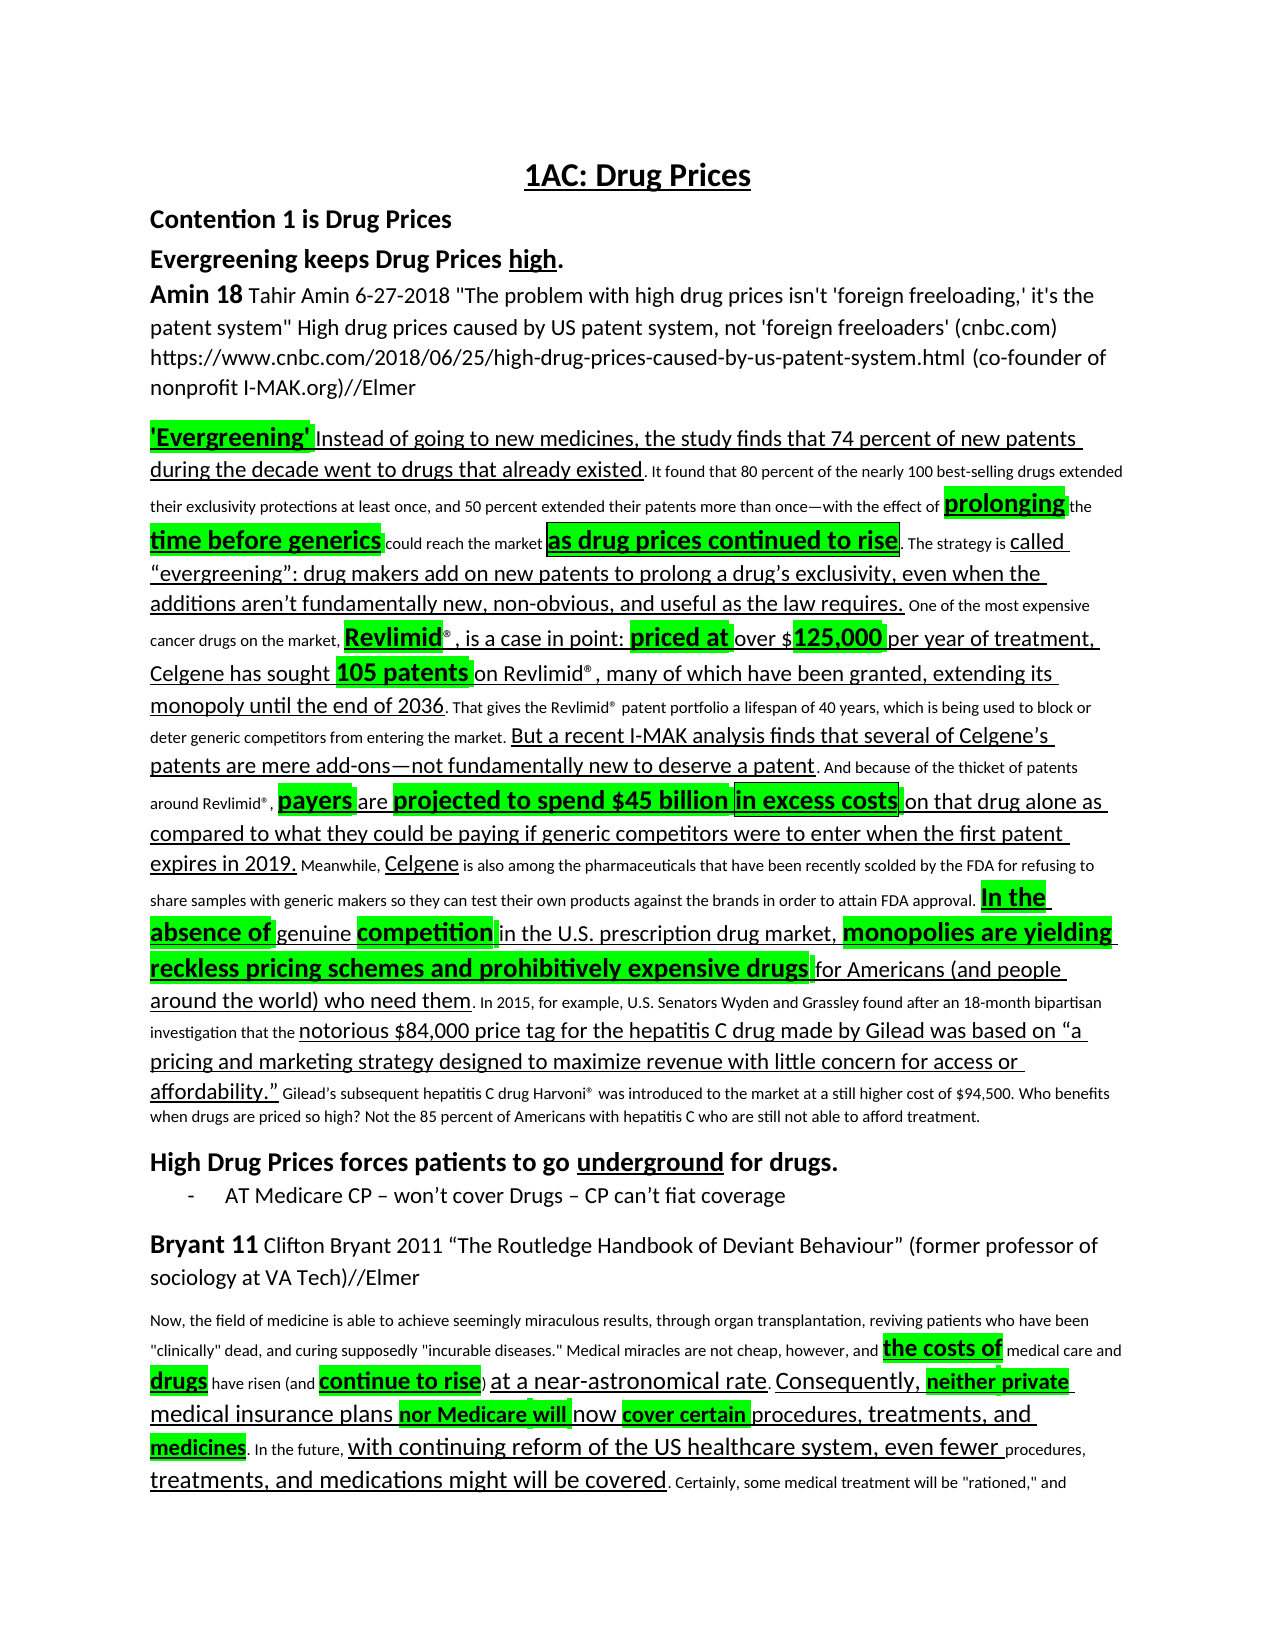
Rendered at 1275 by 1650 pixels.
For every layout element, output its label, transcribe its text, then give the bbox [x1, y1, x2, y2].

text 'Evergreening' Instead of going to new medicines, the study finds that 74 percent of new patents during the decade went to drugs that already existed. It found that 80 percent of the nearly 100 best-selling drugs extended their exclusivity protections at least once, and 50 percent extended their patents more than once—with the effect of prolonging the time before generics could reach the market as drug prices continued to rise. The strategy is called “evergreening”: drug makers add on new patents to prolong a drug’s exclusivity, even when the additions aren’t fundamentally new, non-obvious, and useful as the law requires. One of the most expensive cancer drugs on the market, Revlimid®, is a case in point: priced at over $125,000 per year of treatment, Celgene has sought 105 patents on Revlimid®, many of which have been granted, extending its monopoly until the end of 2036. That gives the Revlimid® patent portfolio a lifespan of 40 years, which is being used to block or deter generic competitors from entering the market. But a recent I-MAK analysis finds that several of Celgene’s patents are mere add-ons—not fundamentally new to deserve a patent. And because of the thicket of patents around Revlimid®, payers are projected to spend $45 billion in excess costs on that drug alone as compared to what they could be paying if generic competitors were to enter when the first patent expires in 2019. Meanwhile, Celgene is also among the pharmaceuticals that have been recently scolded by the FDA for refusing to share samples with generic makers so they can test their own products against the brands in order to attain FDA approval. In the absence of genuine competition in the U.S. prescription drug market, monopolies are yielding reckless pricing schemes and prohibitively expensive drugs for Americans (and people around the world) who need them. In 2015, for example, U.S. Senators Wyden and Grassley found after an 18-month bipartisan investigation that the notorious $84,000 price tag for the hepatitis C drug made by Gilead was based on “a pricing and marketing strategy designed to maximize revenue with little concern for access or affordability.” Gilead’s subsequent hepatitis C drug Harvoni® was introduced to the market at a still higher cost of $94,500. Who benefits when drugs are priced so high? Not the 85 percent of Americans with hepatitis C who are still not able to afford treatment. [150, 420, 1125, 1127]
text Bryant 11 Clifton Bryant 2011 “The Routledge Handbook of Deviant Behaviour” (former professor of sociology at VA Tech)//Elmer [150, 1228, 1125, 1291]
subtitle High Drug Prices forces patients to go underground for drugs. [150, 1145, 1125, 1178]
subtitle 1AC: Drug Prices [150, 154, 1125, 195]
subtitle Contention 1 is Drug Prices [150, 202, 1125, 235]
text Amin 18 Tahir Amin 6-27-2018 "The problem with high drug prices isn't 'foreign freeloading,' it's the patent system" High drug prices caused by US patent system, not 'foreign freeloaders' (cnbc.com) https://www.cnbc.com/2018/06/25/high-drug-prices-caused-by-us-patent-system.html (co-founder of nonprofit I-MAK.org)//Elmer [150, 278, 1125, 401]
subtitle Evergreening keeps Drug Prices high. [150, 242, 1125, 275]
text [150, 1310, 1125, 1495]
list AT Medicare CP – won’t cover Drugs – CP can’t fiat coverage [187, 1181, 1125, 1209]
